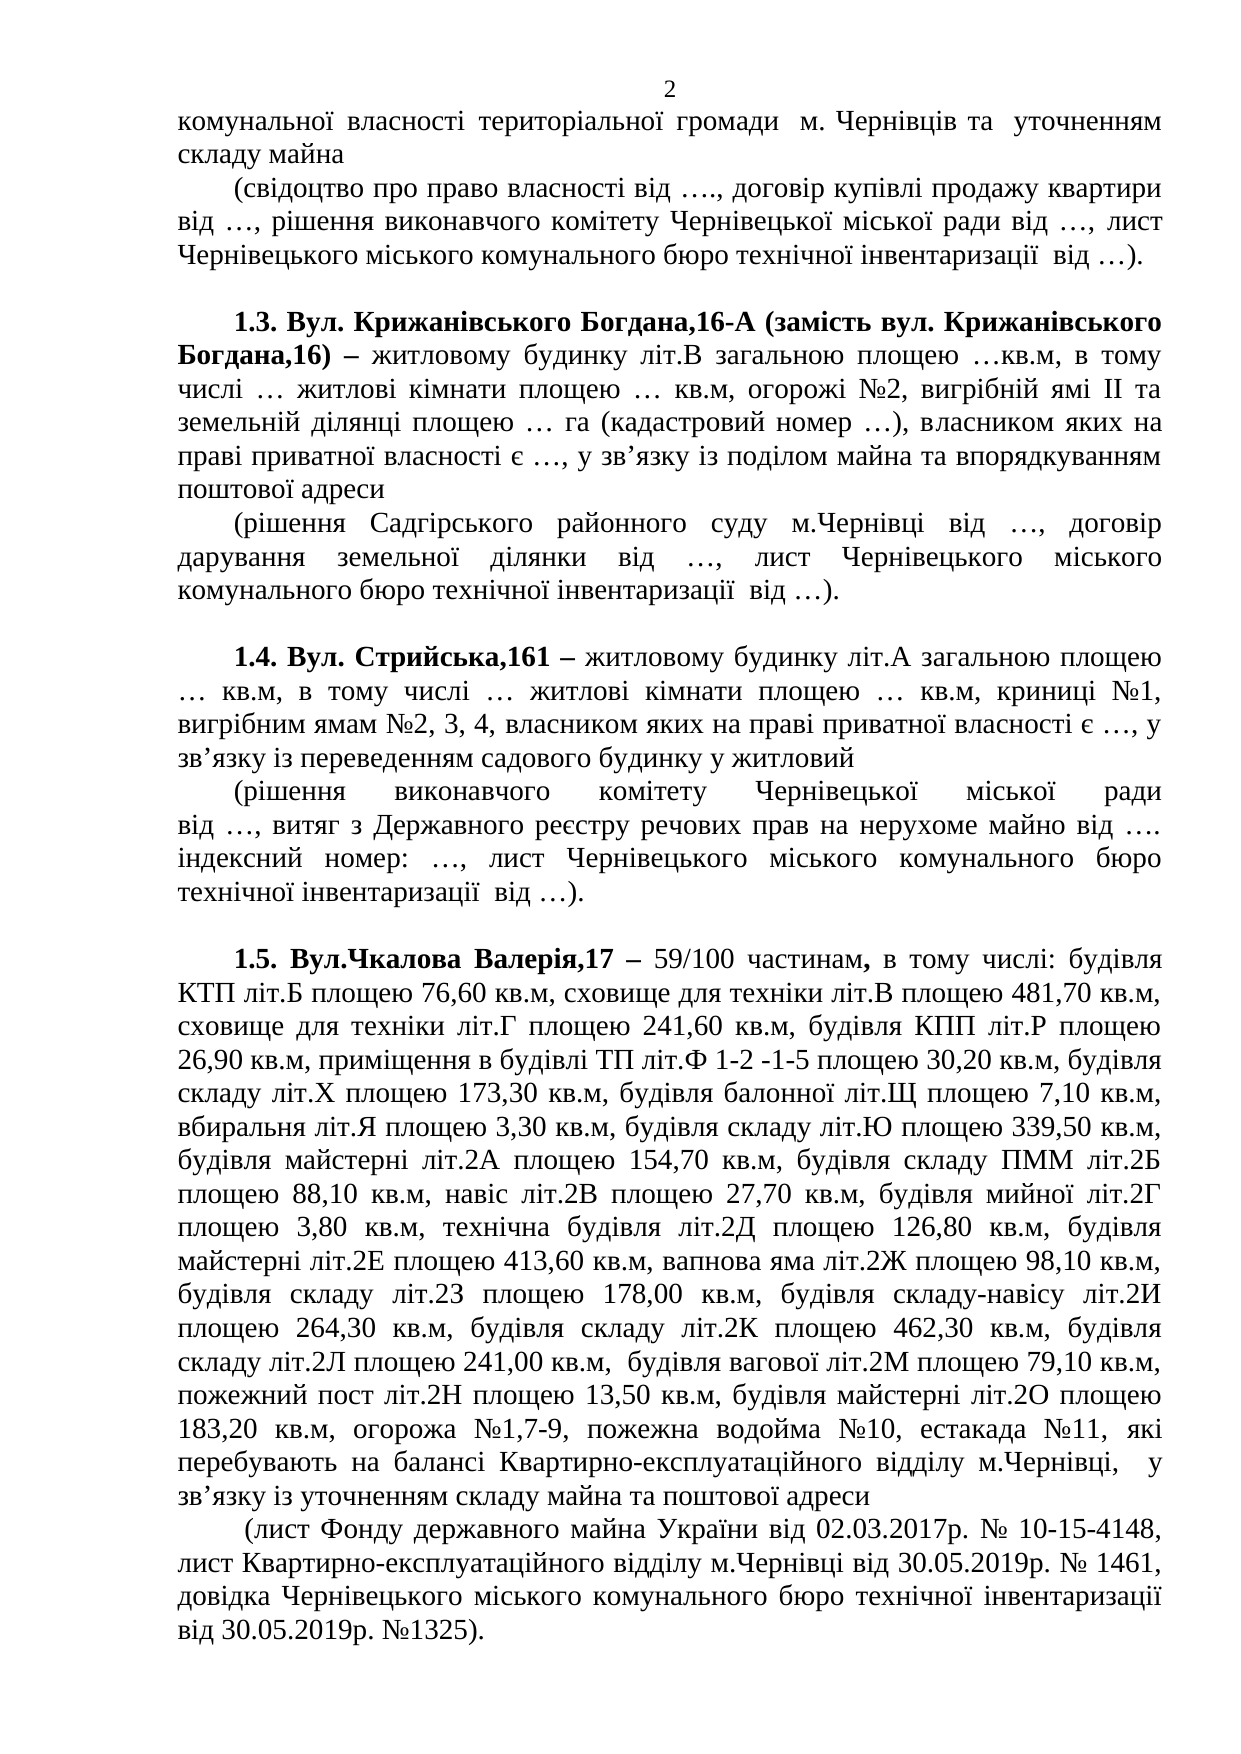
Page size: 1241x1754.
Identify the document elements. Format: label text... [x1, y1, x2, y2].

text (рішення виконавчого комітету Чернівецької міської ради від …, витяг з Державного реєстру речових прав на нерухоме майно від …. індексний номер: …, лист Чернівецького міського комунального бюро технічної інвентаризації від …). [177, 773, 1162, 908]
text (лист Фонду державного майна України від 02.03.2017р. № 10-15-4148, лист Квартирно-експлуатаційного відділу м.Чернівці від 30.05.2019р. № 1461, довідка Чернівецького міського комунального бюро технічної інвентаризації від 30.05.2019р. №1325). [177, 1511, 1162, 1646]
text (свідоцтво про право власності від …., договір купівлі продажу квартири від …, рішення виконавчого комітету Чернівецької міської ради від …, лист Чернівецького міського комунального бюро технічної інвентаризації від …). [177, 170, 1162, 270]
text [177, 103, 1162, 170]
text 1.3. Вул. Крижанівського Богдана,16-А (замість вул. Крижанівського Богдана,16) – житловому будинку літ.В загальною площею …кв.м, в тому числі … житлові кімнати площею … кв.м, огорожі №2, вигрібній ямі ІІ та земельній ділянці площею … га (кадастровий номер …), власником яких на праві приватної власності є …, у зв’язку із поділом майна та впорядкуванням поштової адреси [177, 304, 1162, 505]
text (рішення Садгірського районного суду м.Чернівці від …, договір дарування земельної ділянки від …, лист Чернівецького міського комунального бюро технічної інвентаризації від …). [177, 505, 1162, 606]
text 1.5. Вул.Чкалова Валерія,17 – 59/100 частинам, в тому числі: будівля КТП літ.Б площею 76,60 кв.м, сховище для техніки літ.В площею 481,70 кв.м, сховище для техніки літ.Г площею 241,60 кв.м, будівля КПП літ.Р площею 26,90 кв.м, приміщення в будівлі ТП літ.Ф 1-2 -1-5 площею 30,20 кв.м, будівля складу літ.Х площею 173,30 кв.м, будівля балонної літ.Щ площею 7,10 кв.м, вбиральня літ.Я площею 3,30 кв.м, будівля складу літ.Ю площею 339,50 кв.м, будівля майстерні літ.2А площею 154,70 кв.м, будівля складу ПММ літ.2Б площею 88,10 кв.м, навіс літ.2В площею 27,70 кв.м, будівля мийної літ.2Г площею 3,80 кв.м, технічна будівля літ.2Д площею 126,80 кв.м, будівля майстерні літ.2Е площею 413,60 кв.м, вапнова яма літ.2Ж площею 98,10 кв.м, будівля складу літ.2З площею 178,00 кв.м, будівля складу-навісу літ.2И площею 264,30 кв.м, будівля складу літ.2К площею 462,30 кв.м, будівля складу літ.2Л площею 241,00 кв.м, будівля вагової літ.2М площею 79,10 кв.м, пожежний пост літ.2Н площею 13,50 кв.м, будівля майстерні літ.2О площею 183,20 кв.м, огорожа №1,7-9, пожежна водойма №10, естакада №11, які перебувають на балансі Квартирно-експлуатаційного відділу м.Чернівці, у зв’язку із уточненням складу майна та поштової адреси [177, 941, 1162, 1511]
text 1.4. Вул. Стрийська,161 – житловому будинку літ.А загальною площею … кв.м, в тому числі … житлові кімнати площею … кв.м, криниці №1, вигрібним ямам №2, 3, 4, власником яких на праві приватної власності є …, у зв’язку із переведенням садового будинку у житловий [177, 639, 1162, 773]
